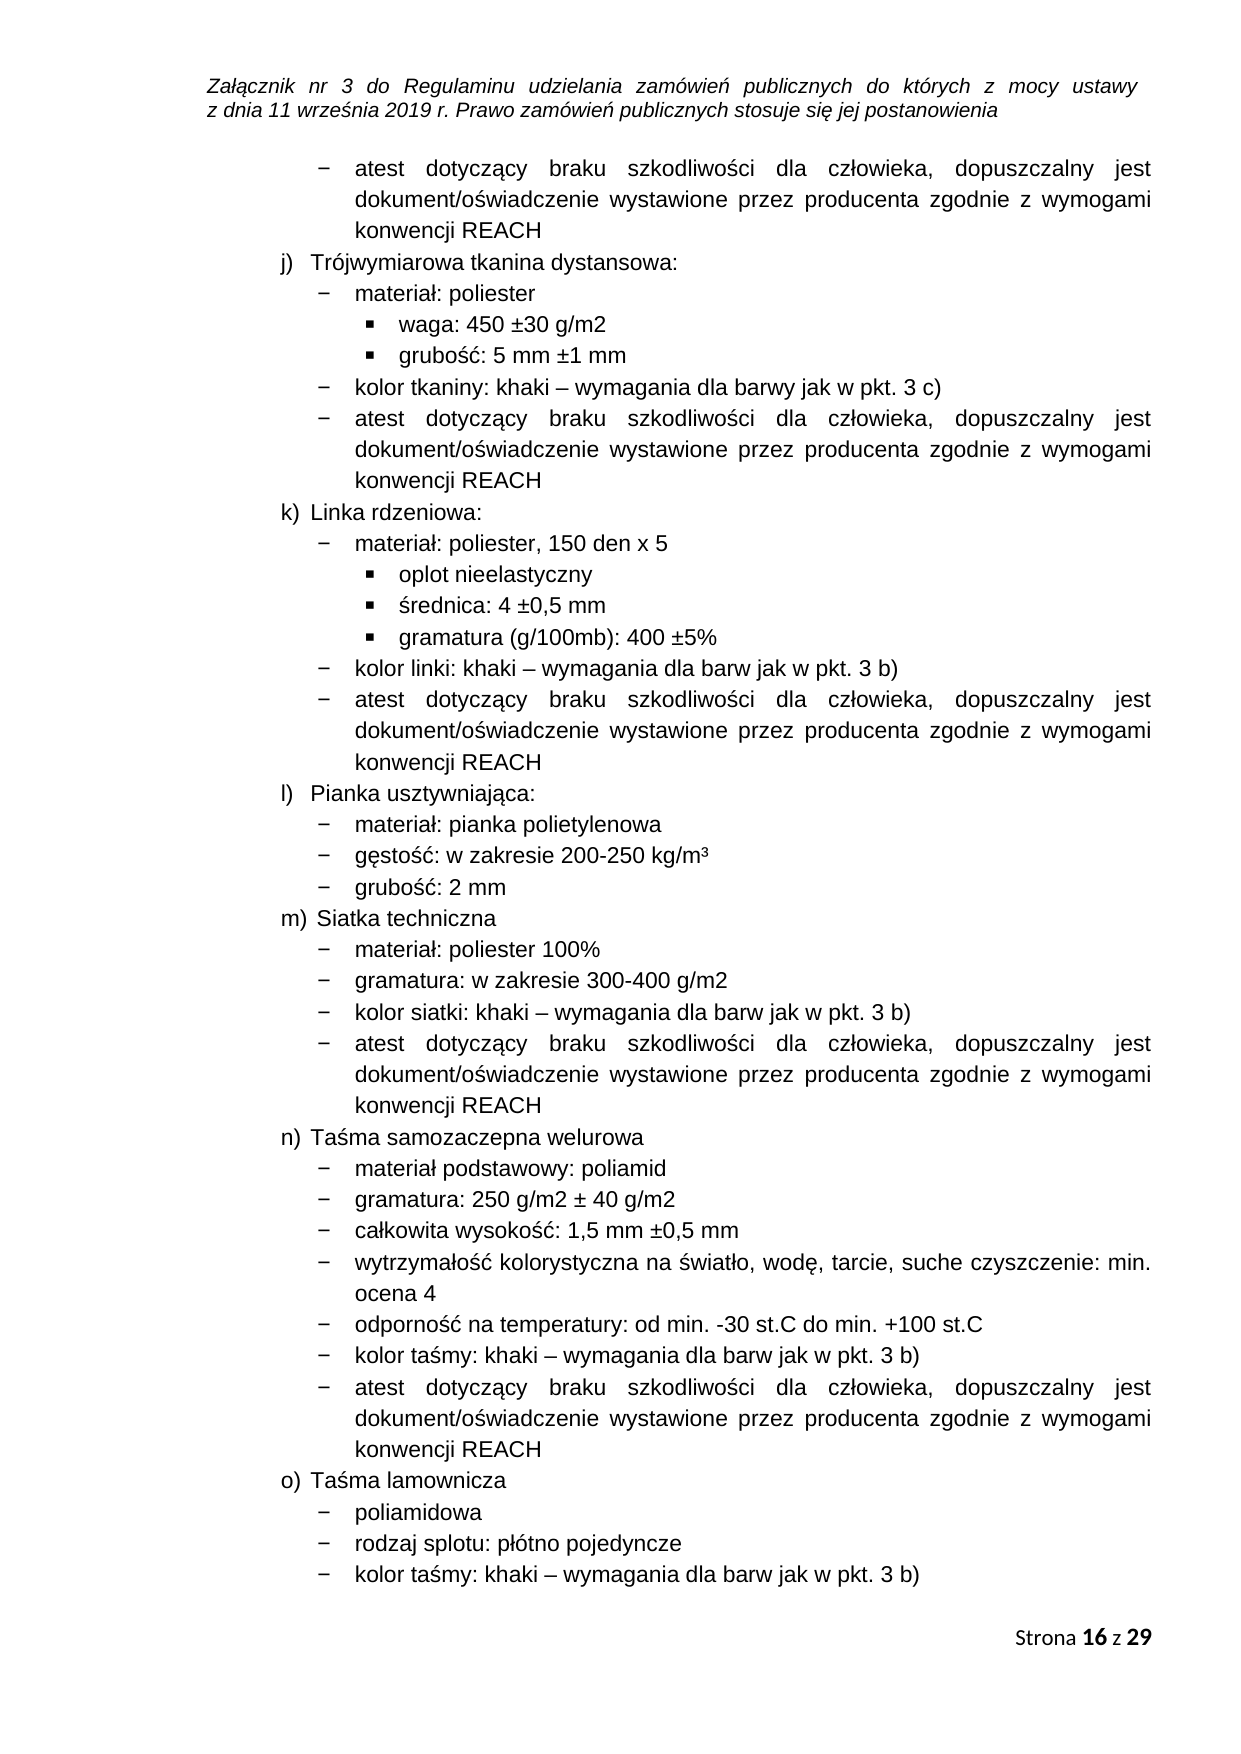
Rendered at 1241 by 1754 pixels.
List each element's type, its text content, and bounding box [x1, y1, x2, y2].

list Taśma lamownicza [281, 1462, 1152, 1493]
list całkowita wysokość: ± [317, 1212, 1152, 1243]
list kolor taśmy: khaki – wymagania dla barw jak w pkt. 3 b) [317, 1337, 1152, 1368]
list gęstość: w zakresie 200-250 kg/m³ [317, 837, 1152, 868]
list materiał: poliester, 150 den x 5 [317, 525, 1152, 556]
list odporność na temperatury: od min. -30 st.C do min. +100 st.C [317, 1306, 1152, 1337]
list wytrzymałość kolorystyczna na światło, wodę, tarcie, suche czyszczenie: min. ocena 4 [317, 1243, 1152, 1306]
list gramatura: w zakresie 300-400 g/m2 [317, 962, 1152, 993]
list materiał: pianka polietylenowa [317, 806, 1152, 837]
list kolor taśmy: khaki – wymagania dla barw jak w pkt. 3 b) [317, 1556, 1152, 1587]
list gramatura (g/100mb): 400 ±5% [361, 618, 1152, 650]
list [317, 1368, 1152, 1462]
list rodzaj splotu: płótno pojedyncze [317, 1525, 1152, 1556]
list materiał: poliester [317, 275, 1152, 306]
list kolor siatki: khaki – wymagania dla barw jak w pkt. 3 b) [317, 993, 1152, 1025]
list materiał podstawowy: poliamid [317, 1150, 1152, 1181]
list grubość: ± [361, 337, 1152, 368]
list średnica: 4 ± [361, 587, 1152, 618]
list oplot nieelastyczny [361, 556, 1152, 587]
list gramatura: 250 g/m2 ± 40 g/m2 [317, 1181, 1152, 1212]
list poliamidowa [317, 1493, 1152, 1525]
list Taśma samozaczepna welurowa [281, 1118, 1152, 1150]
list Linka rdzeniowa: [281, 493, 1152, 525]
list Siatka techniczna [281, 900, 1152, 931]
list Pianka usztywniająca: [281, 775, 1152, 806]
list Trójwymiarowa tkanina dystansowa: [281, 243, 1152, 275]
list waga: 450 ±30 g/m2 [361, 306, 1152, 337]
list grubość: 2 mm [317, 868, 1152, 900]
list materiał: poliester 100% [317, 931, 1152, 962]
list kolor linki: khaki – wymagania dla barw jak w pkt. 3 b) [317, 650, 1152, 681]
list kolor tkaniny: khaki – wymagania dla barwy jak w pkt. 3 c) [317, 368, 1152, 400]
